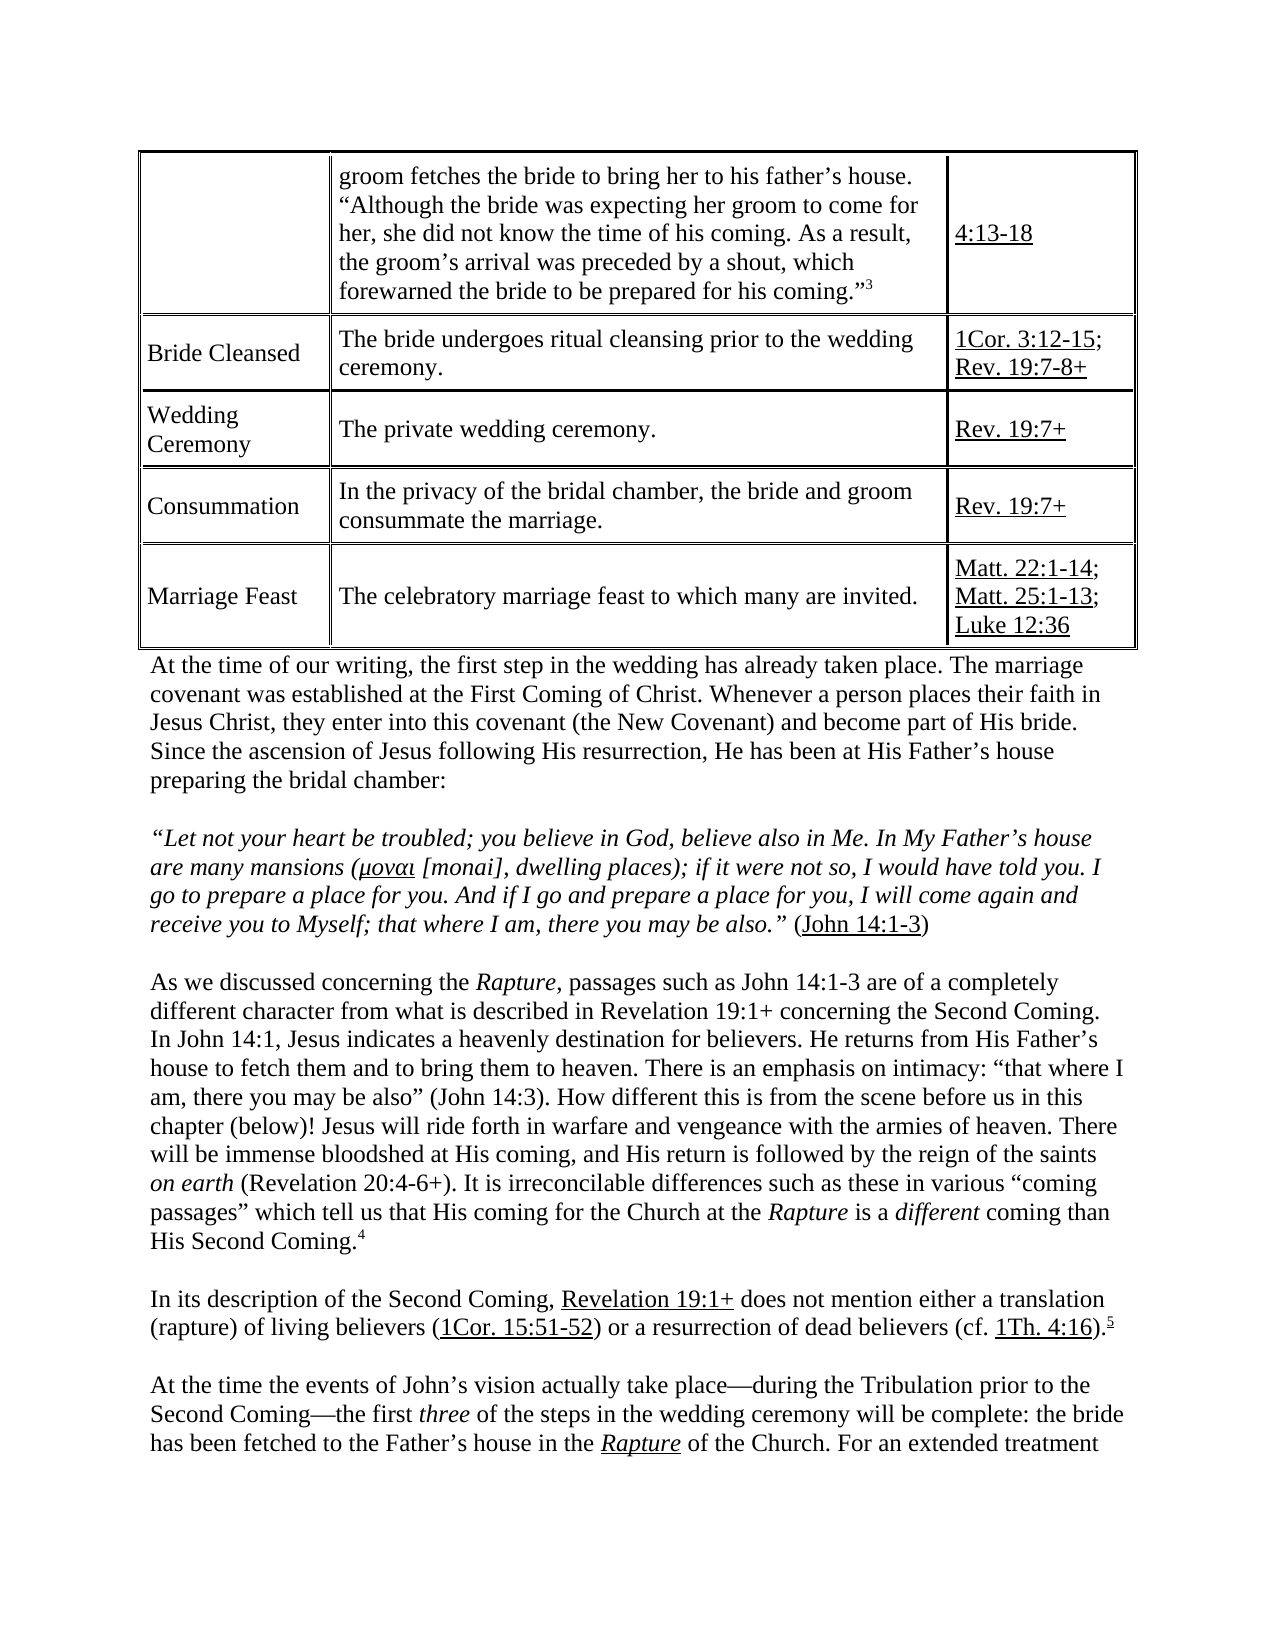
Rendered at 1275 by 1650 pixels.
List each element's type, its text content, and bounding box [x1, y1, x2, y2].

table_cell Marriage Feast [139, 542, 331, 647]
table_cell Consummation [141, 465, 329, 542]
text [150, 1370, 1125, 1457]
table_cell Matt. 22:1-14; Matt. 25:1-13; Luke 12:36 [947, 542, 1136, 647]
table_cell 1Cor. 3:12-15; Rev. 19:7-8+ [947, 313, 1136, 389]
table_cell Rev. 19:7+ [949, 389, 1134, 465]
text “Let not your heart be troubled; you believe in God, believe also in Me. In My Father’s house are many mansions (μοναι [monai], dwelling places); if it were not so, I would have told you. I go to prepare a place for you. And if I go and prepare a place for you, I will come again and receive you to Myself; that where I am, there you may be also.” (John 14:1-3) [150, 823, 1125, 938]
text At the time of our writing, the first step in the wedding has already taken place. The marriage covenant was established at the First Coming of Christ. Whenever a person places their faith in Jesus Christ, they enter into this covenant (the New Covenant) and become part of His bride. Since the ascension of Jesus following His resurrection, He has been at His Father’s house preparing the bridal chamber: [150, 650, 1125, 794]
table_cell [331, 153, 947, 313]
table_cell The bride undergoes ritual cleansing prior to the wedding ceremony. [332, 316, 946, 389]
text As we discussed concerning the Rapture, passages such as John 14:1-3 are of a completely different character from what is described in Revelation 19:1+ concerning the Second Coming. In John 14:1, Jesus indicates a heavenly destination for believers. He returns from His Father’s house to fetch them and to bring them to heaven. There is an emphasis on intimacy: “that where I am, there you may be also” (John 14:3). How different this is from the scene before us in this chapter (below)! Jesus will ride forth in warfare and vengeance with the armies of heaven. There will be immense bloodshed at His coming, and His return is followed by the reign of the saints on earth (Revelation 20:4-6+). It is irreconcilable differences such as these in various “coming passages” which tell us that His coming for the Church at the Rapture is a different coming than His Second Coming.4 [150, 967, 1125, 1254]
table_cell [947, 153, 1134, 313]
text In its description of the Second Coming, Revelation 19:1+ does not mention either a translation (rapture) of living believers (1Cor. 15:51-52) or a resurrection of dead believers (cf. 1Th. 4:16).5 [150, 1284, 1125, 1341]
table_cell Bride Cleansed [139, 313, 331, 389]
table_cell Bride Fetched [141, 153, 331, 313]
table_cell Wedding Ceremony [141, 389, 329, 465]
table_cell The private wedding ceremony. [332, 392, 946, 465]
table_cell The celebratory marriage feast to which many are invited. [331, 545, 947, 647]
table_cell Rev. 19:7+ [949, 465, 1135, 542]
table_cell In the privacy of the bridal chamber, the bride and groom consummate the marriage. [332, 469, 946, 542]
